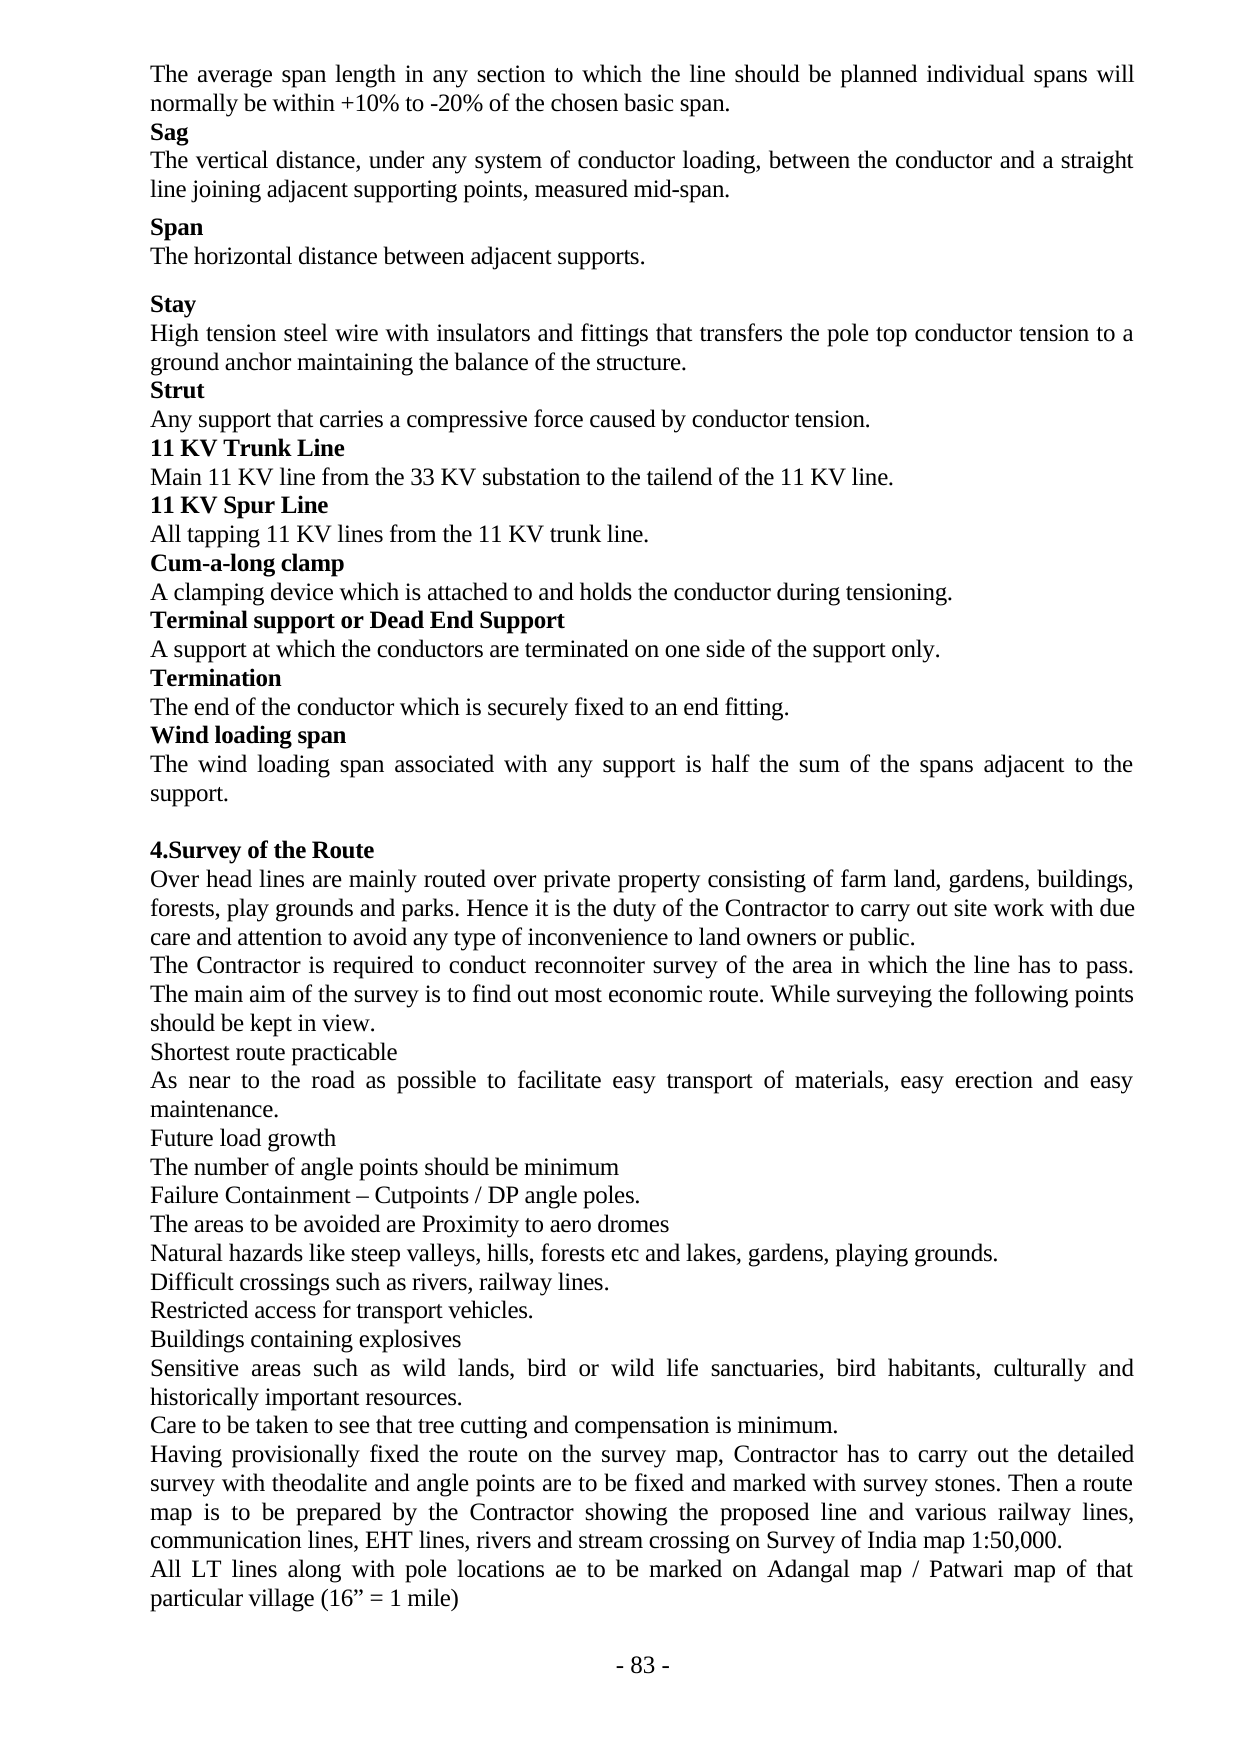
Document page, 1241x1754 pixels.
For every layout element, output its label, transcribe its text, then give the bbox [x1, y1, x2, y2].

text Shortest route practicable [150, 1037, 1135, 1065]
text Future load growth [150, 1123, 1135, 1152]
text As near to the road as possible to facilitate easy transport of materials, easy erection and easy maintenance. [112, 1065, 1135, 1123]
text Natural hazards like steep valleys, hills, forests etc and lakes, gardens, playing grounds. [150, 1238, 1135, 1267]
text The average span length in any section to which the line should be planned individual spans will normally be within +10% to -20% of the chosen basic span. [150, 59, 1135, 117]
text Failure Containment – Cutpoints / DP angle poles. [150, 1180, 1135, 1209]
text Any support that carries a compressive force caused by conductor tension. [150, 404, 1135, 433]
text Sag [150, 117, 1135, 145]
text The horizontal distance between adjacent supports. [150, 241, 1135, 270]
text The areas to be avoided are Proximity to aero dromes [37, 1209, 1135, 1238]
text The wind loading span associated with any support is half the sum of the spans adjacent to the support. [150, 749, 1135, 807]
text Having provisionally fixed the route on the survey map, Contractor has to carry out the detailed survey with theodalite and angle points are to be fixed and marked with survey stones. Then a route map is to be prepared by the Contractor showing the proposed line and various railway lines, communication lines, EHT lines, rivers and stream crossing on Survey of India map 1:50,000. [150, 1439, 1135, 1554]
text A clamping device which is attached to and holds the conductor during tensioning. [150, 577, 1135, 605]
text Span [150, 212, 1135, 241]
text Cum-a-long clamp [150, 548, 1135, 577]
text All tapping 11 KV lines from the 11 KV trunk line. [150, 519, 1135, 548]
text Restricted access for transport vehicles. [150, 1295, 1135, 1324]
text A support at which the conductors are terminated on one side of the support only. [150, 634, 1135, 663]
text Over head lines are mainly routed over private property consisting of farm land, gardens, buildings, forests, play grounds and parks. Hence it is the duty of the Contractor to carry out site work with due care and attention to avoid any type of inconvenience to land owners or public. [150, 864, 1135, 950]
text Buildings containing explosives [150, 1324, 1135, 1353]
text The end of the conductor which is securely fixed to an end fitting. [150, 692, 1135, 720]
text Termination [150, 663, 1135, 692]
text The Contractor is required to conduct reconnoiter survey of the area in which the line has to pass. The main aim of the survey is to find out most economic route. While surveying the following points should be kept in view. [150, 950, 1135, 1037]
text High tension steel wire with insulators and fittings that transfers the pole top conductor tension to a ground anchor maintaining the balance of the structure. [150, 318, 1135, 375]
text Wind loading span [150, 720, 1135, 749]
text Difficult crossings such as rivers, railway lines. [150, 1267, 1135, 1295]
text Terminal support or Dead End Support [150, 605, 1135, 634]
text The vertical distance, under any system of conductor loading, between the conductor and a straight line joining adjacent supporting points, measured mid-span. [150, 145, 1135, 203]
text Strut [150, 375, 1135, 404]
text Main 11 KV line from the 33 KV substation to the tailend of the 11 KV line. [150, 462, 1135, 490]
text The number of angle points should be minimum [150, 1152, 1135, 1180]
text All LT lines along with pole locations ae to be marked on Adangal map / Patwari map of that particular village (16” = 1 mile) [150, 1554, 1135, 1612]
text Stay [150, 289, 1135, 318]
text 4.Survey of the Route [150, 835, 1135, 864]
text Sensitive areas such as wild lands, bird or wild life sanctuaries, bird habitants, culturally and historically important resources. [150, 1353, 1135, 1410]
text 11 KV Trunk Line [150, 433, 1135, 462]
text Care to be taken to see that tree cutting and compensation is minimum. [150, 1410, 1135, 1439]
text 11 KV Spur Line [150, 490, 1135, 519]
